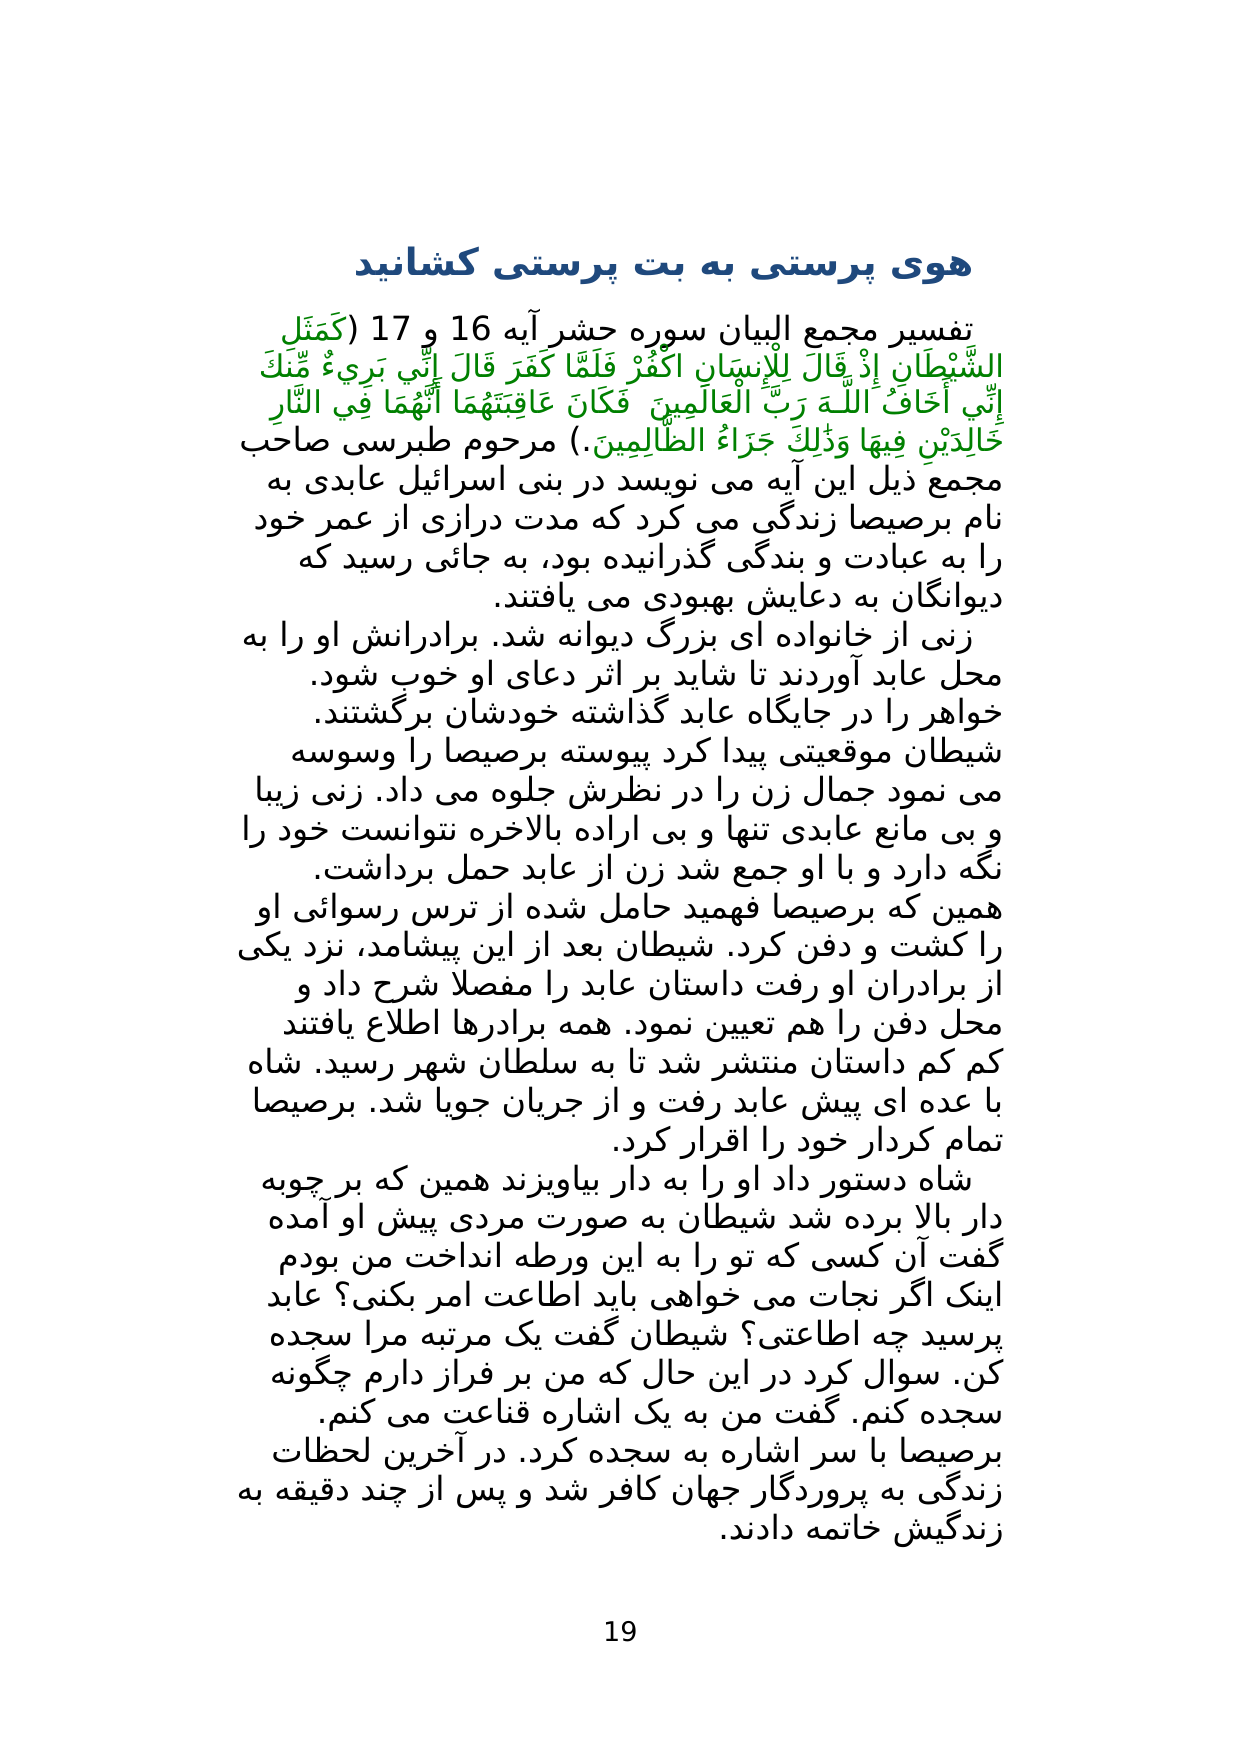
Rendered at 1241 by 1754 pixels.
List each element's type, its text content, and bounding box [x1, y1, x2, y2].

text تفسیر مجمع البیان سوره حشر آیه 16 و 17 (كَمَثَلِ الشَّيْطَانِ إِذْ قَالَ لِلْإِنسَانِ اكْفُرْ فَلَمَّا كَفَرَ قَالَ إِنِّي بَرِيءٌ مِّنكَ إِنِّي أَخَافُ اللَّـهَ رَبَّ الْعَالَمِينَ فَكَانَ عَاقِبَتَهُمَا أَنَّهُمَا فِي النَّارِ خَالِدَيْنِ فِيهَا وَذَٰلِكَ جَزَاءُ الظَّالِمِينَ.) مرحوم طبرسی صاحب مجمع ذیل این آیه می نویسد در بنی اسرائیل عابدی به نام برصیصا زندگی می کرد که مدت درازی از عمر خود را به عبادت و بندگی گذرانیده بود، به جائی رسید که دیوانگان به دعایش بهبودی می یافتند. [236, 309, 1004, 615]
subtitle هوی پرستی به بت پرستی کشانید [236, 241, 1004, 284]
text زنی از خانواده ای بزرگ دیوانه شد. برادرانش او را به محل عابد آوردند تا شاید بر اثر دعای او خوب شود. خواهر را در جایگاه عابد گذاشته خودشان برگشتند. شیطان موقعیتی پیدا کرد پیوسته برصیصا را وسوسه می نمود جمال زن را در نظرش جلوه می داد. زنی زیبا و بی مانع عابدی تنها و بی اراده بالاخره نتوانست خود را نگه دارد و با او جمع شد زن از عابد حمل برداشت. همین که برصیصا فهمید حامل شده از ترس رسوائی او را کشت و دفن کرد. شیطان بعد از این پیشامد، نزد یکی از برادران او رفت داستان عابد را مفصلا شرح داد و محل دفن را هم تعیین نمود. همه برادرها اطلاع یافتند کم کم داستان منتشر شد تا به سلطان شهر رسید. شاه با عده ای پیش عابد رفت و از جریان جویا شد. برصیصا تمام کردار خود را اقرار کرد. [236, 615, 1004, 1159]
text شاه دستور داد او را به دار بیاویزند همین که بر چوبه دار بالا برده شد شیطان به صورت مردی پیش او آمده گفت آن کسی که تو را به این ورطه انداخت من بودم اینک اگر نجات می خواهی باید اطاعت امر بکنی؟ عابد پرسید چه اطاعتی؟ شیطان گفت یک مرتبه مرا سجده کن. سوال کرد در این حال که من بر فراز دارم چگونه سجده کنم. گفت من به یک اشاره قناعت می کنم. برصیصا با سر اشاره به سجده کرد. در آخرین لحظات زندگی به پروردگار جهان کافر شد و پس از چند دقیقه به زندگیش خاتمه دادند. [236, 1159, 1004, 1548]
